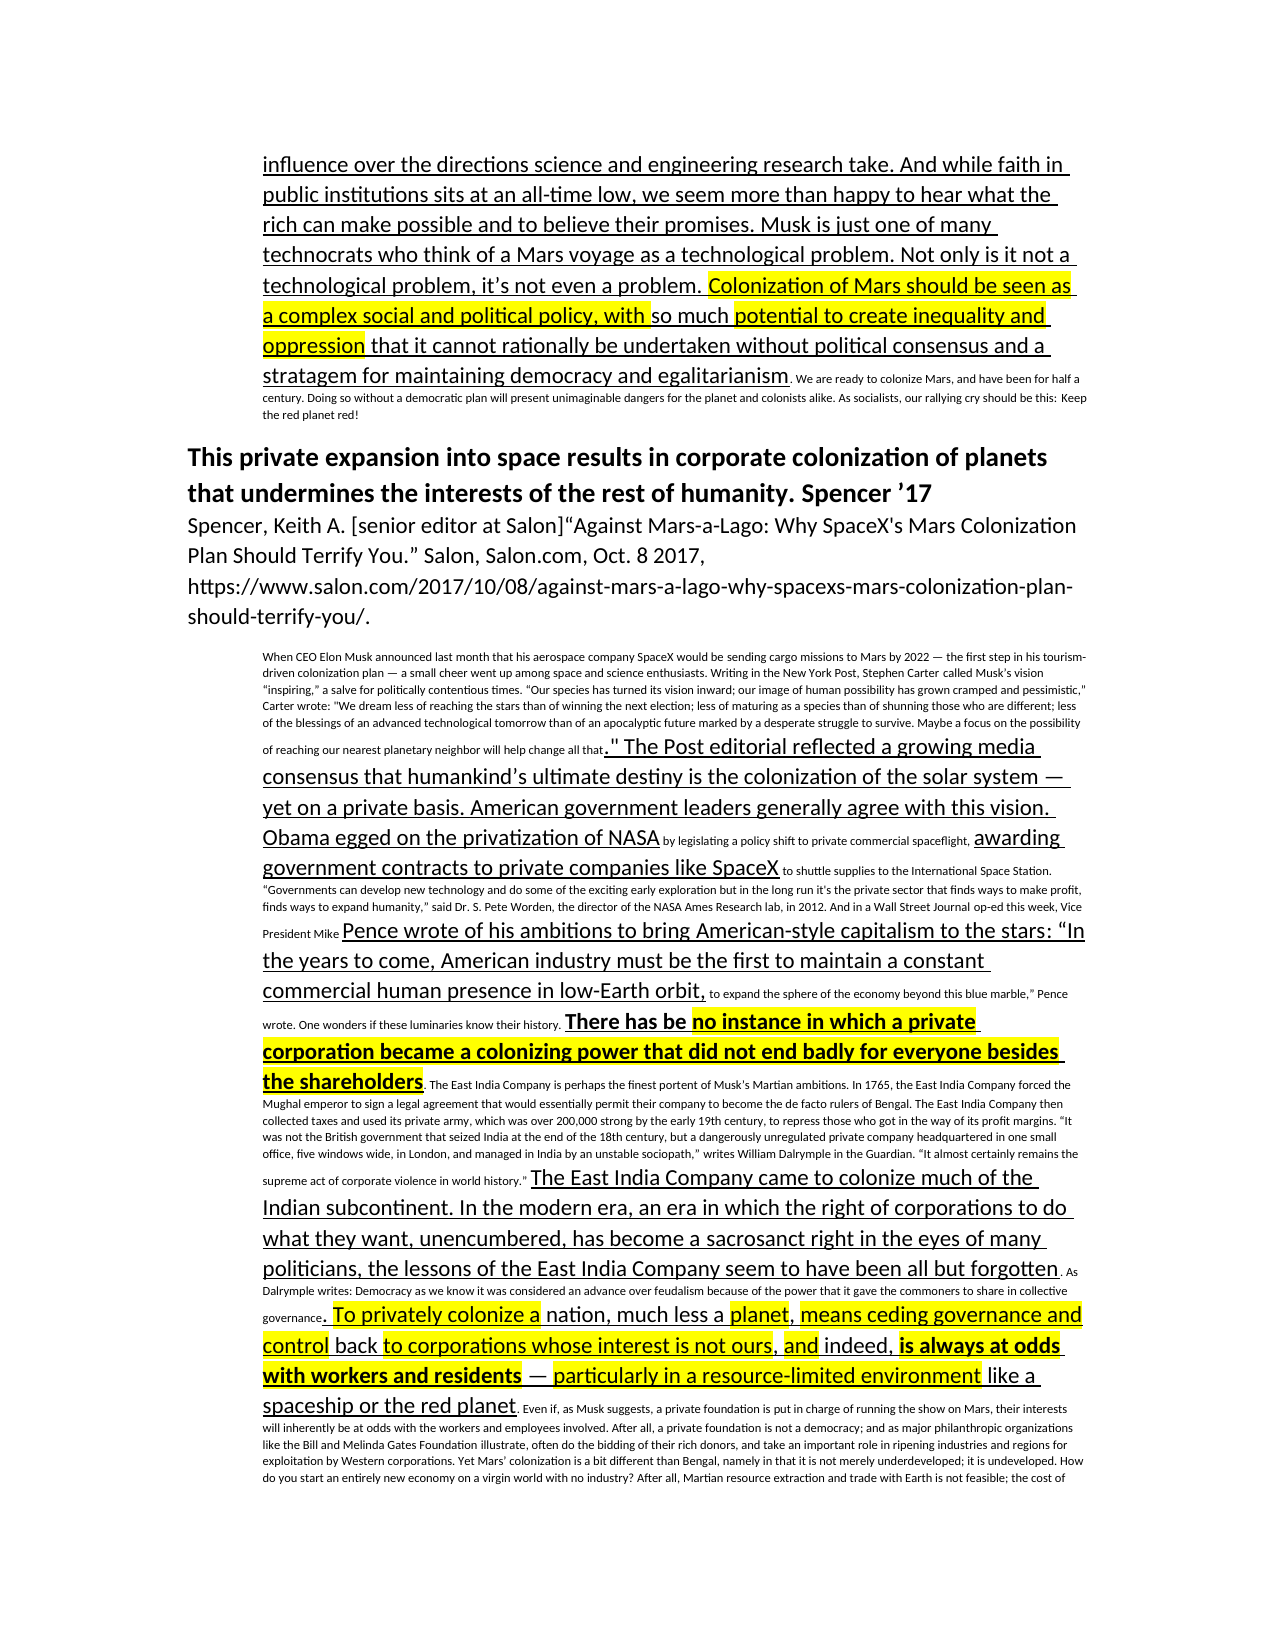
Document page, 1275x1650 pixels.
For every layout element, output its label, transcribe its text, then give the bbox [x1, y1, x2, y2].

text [262, 649, 1087, 1485]
subtitle This private expansion into space results in corporate colonization of planets that undermines the interests of the rest of humanity. Spencer ’17 [187, 440, 1087, 509]
text Spencer, Keith A. [senior editor at Salon]“Against Mars-a-Lago: Why SpaceX's Mars Colonization Plan Should Terrify You.” Salon, Salon.com, Oct. 8 2017, https://www.salon.com/2017/10/08/against-mars-a-lago-why-spacexs-mars-colonization-plan-should-terrify-you/. [187, 511, 1087, 630]
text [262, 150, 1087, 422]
